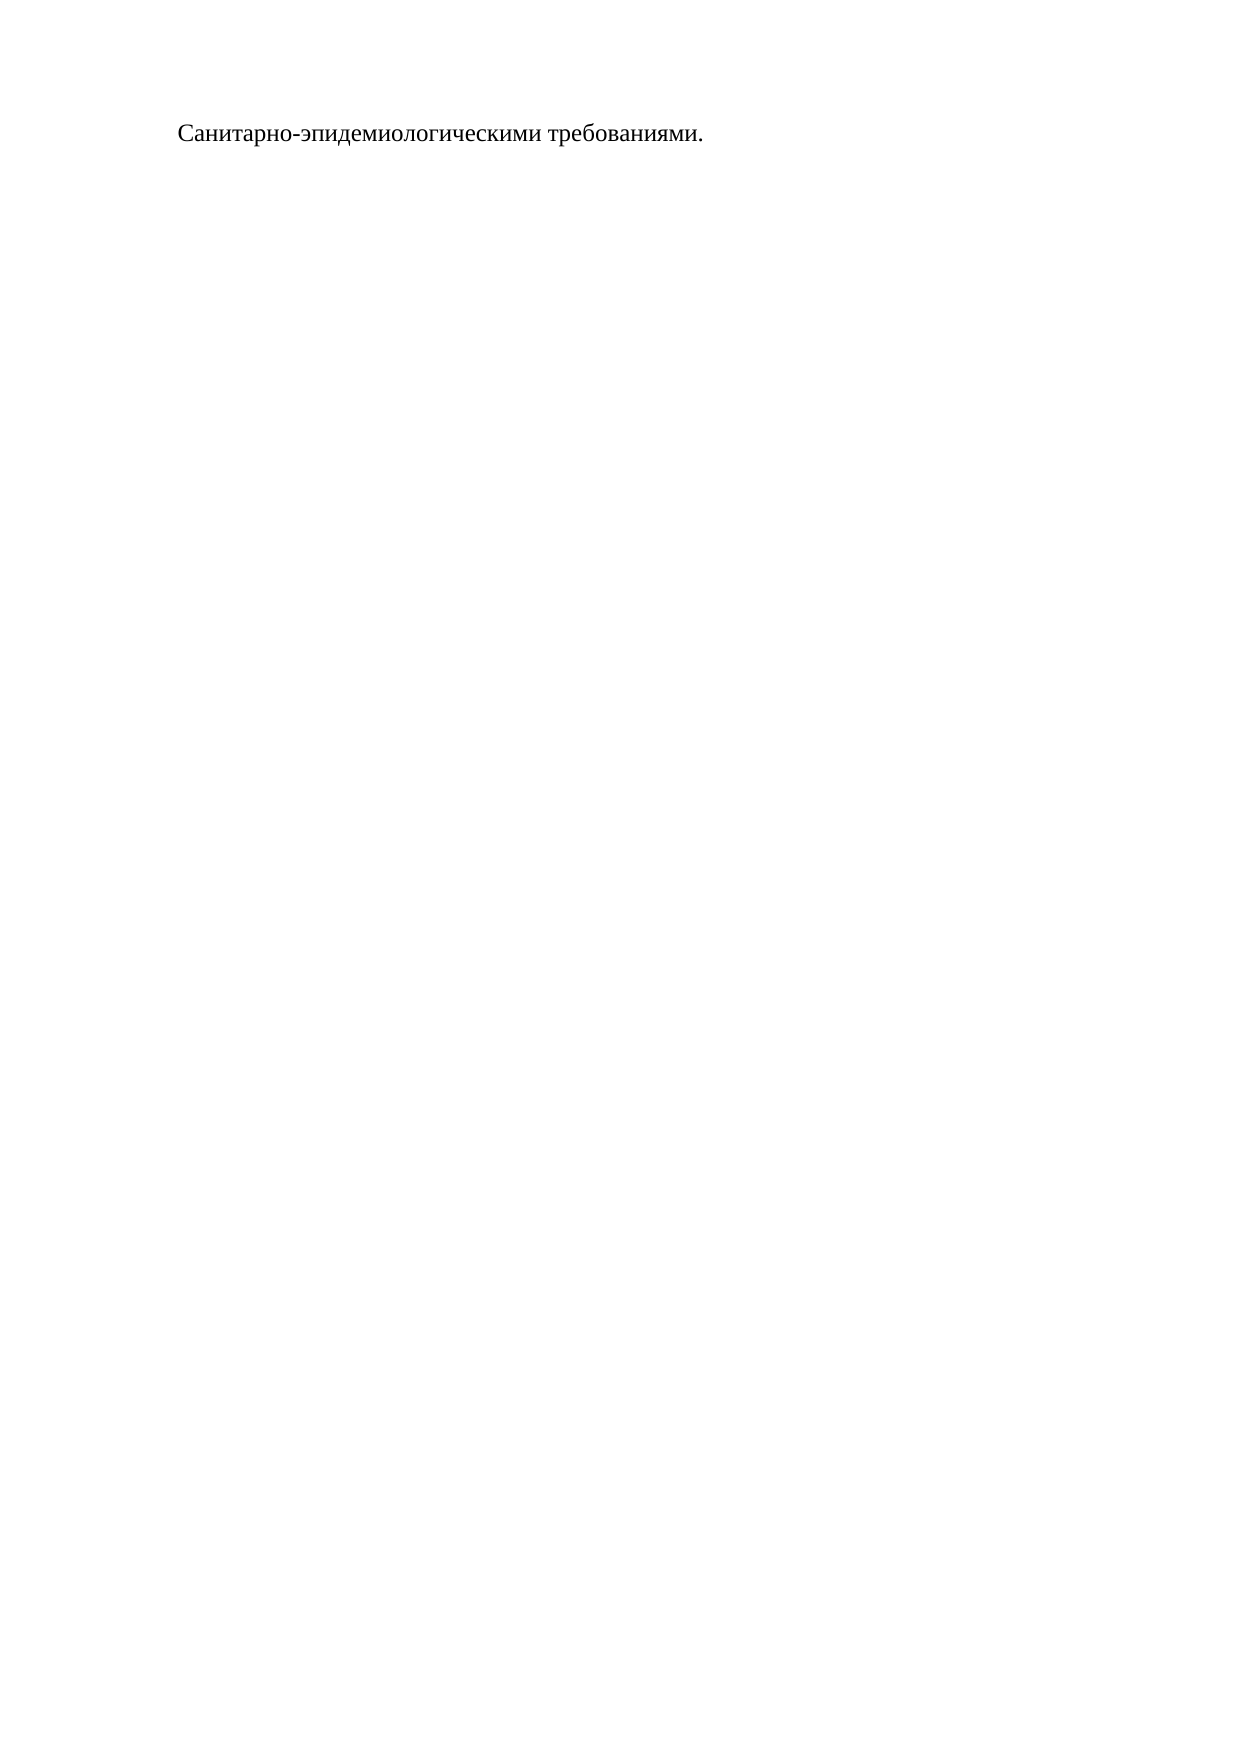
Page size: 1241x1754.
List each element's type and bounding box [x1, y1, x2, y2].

text [177, 118, 1152, 147]
